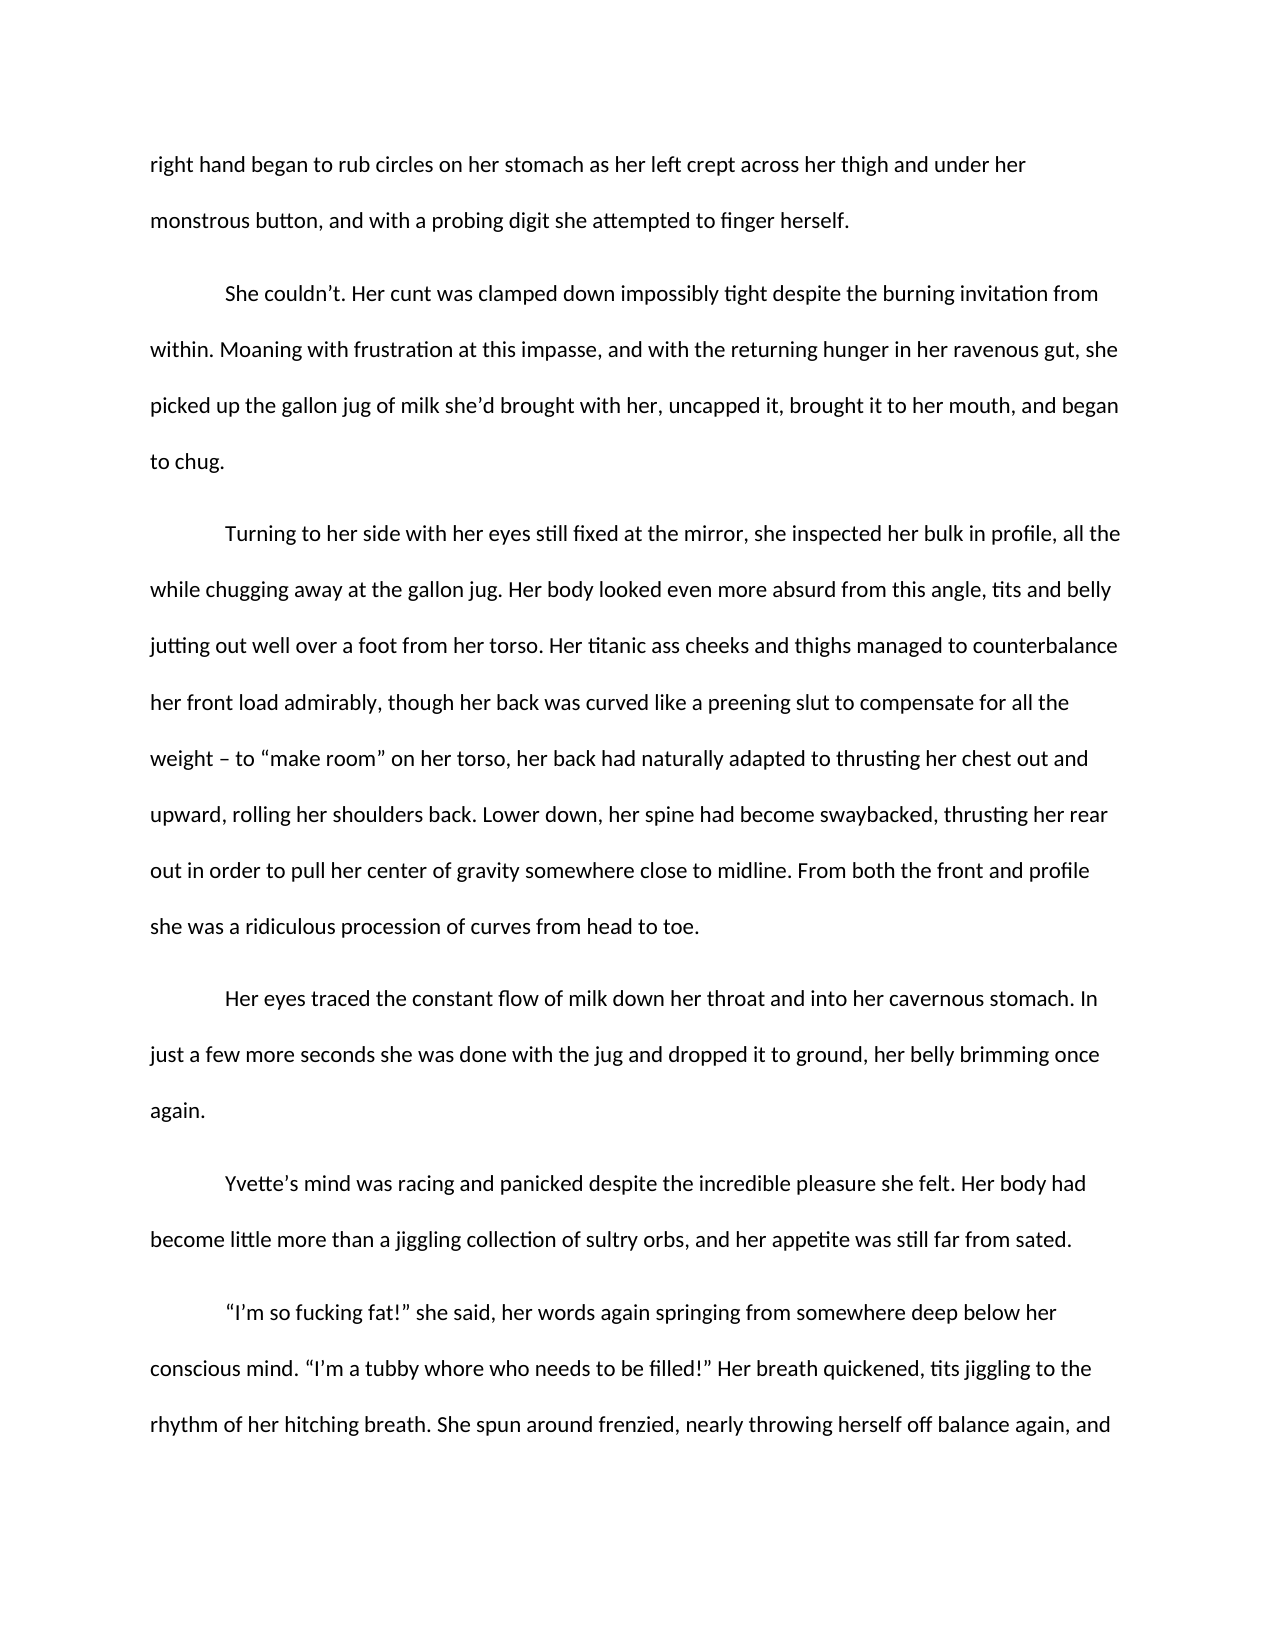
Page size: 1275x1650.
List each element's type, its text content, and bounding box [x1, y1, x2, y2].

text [150, 150, 1125, 234]
text She couldn’t. Her cunt was clamped down impossibly tight despite the burning invitation from within. Moaning with frustration at this impasse, and with the returning hunger in her ravenous gut, she picked up the gallon jug of milk she’d brought with her, uncapped it, brought it to her mouth, and began to chug. [150, 279, 1125, 475]
text Turning to her side with her eyes still fixed at the mirror, she inspected her bulk in profile, all the while chugging away at the gallon jug. Her body looked even more absurd from this angle, tits and belly jutting out well over a foot from her torso. Her titanic ass cheeks and thighs managed to counterbalance her front load admirably, though her back was curved like a preening slut to compensate for all the weight – to “make room” on her torso, her back had naturally adapted to thrusting her chest out and upward, rolling her shoulders back. Lower down, her spine had become swaybacked, thrusting her rear out in order to pull her center of gravity somewhere close to midline. From both the front and profile she was a ridiculous procession of curves from head to toe. [150, 519, 1125, 940]
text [150, 1298, 1125, 1438]
text Her eyes traced the constant flow of milk down her throat and into her cavernous stomach. In just a few more seconds she was done with the jug and dropped it to ground, her belly brimming once again. [150, 984, 1125, 1125]
text Yvette’s mind was racing and panicked despite the incredible pleasure she felt. Her body had become little more than a jiggling collection of sultry orbs, and her appetite was still far from sated. [150, 1169, 1125, 1253]
